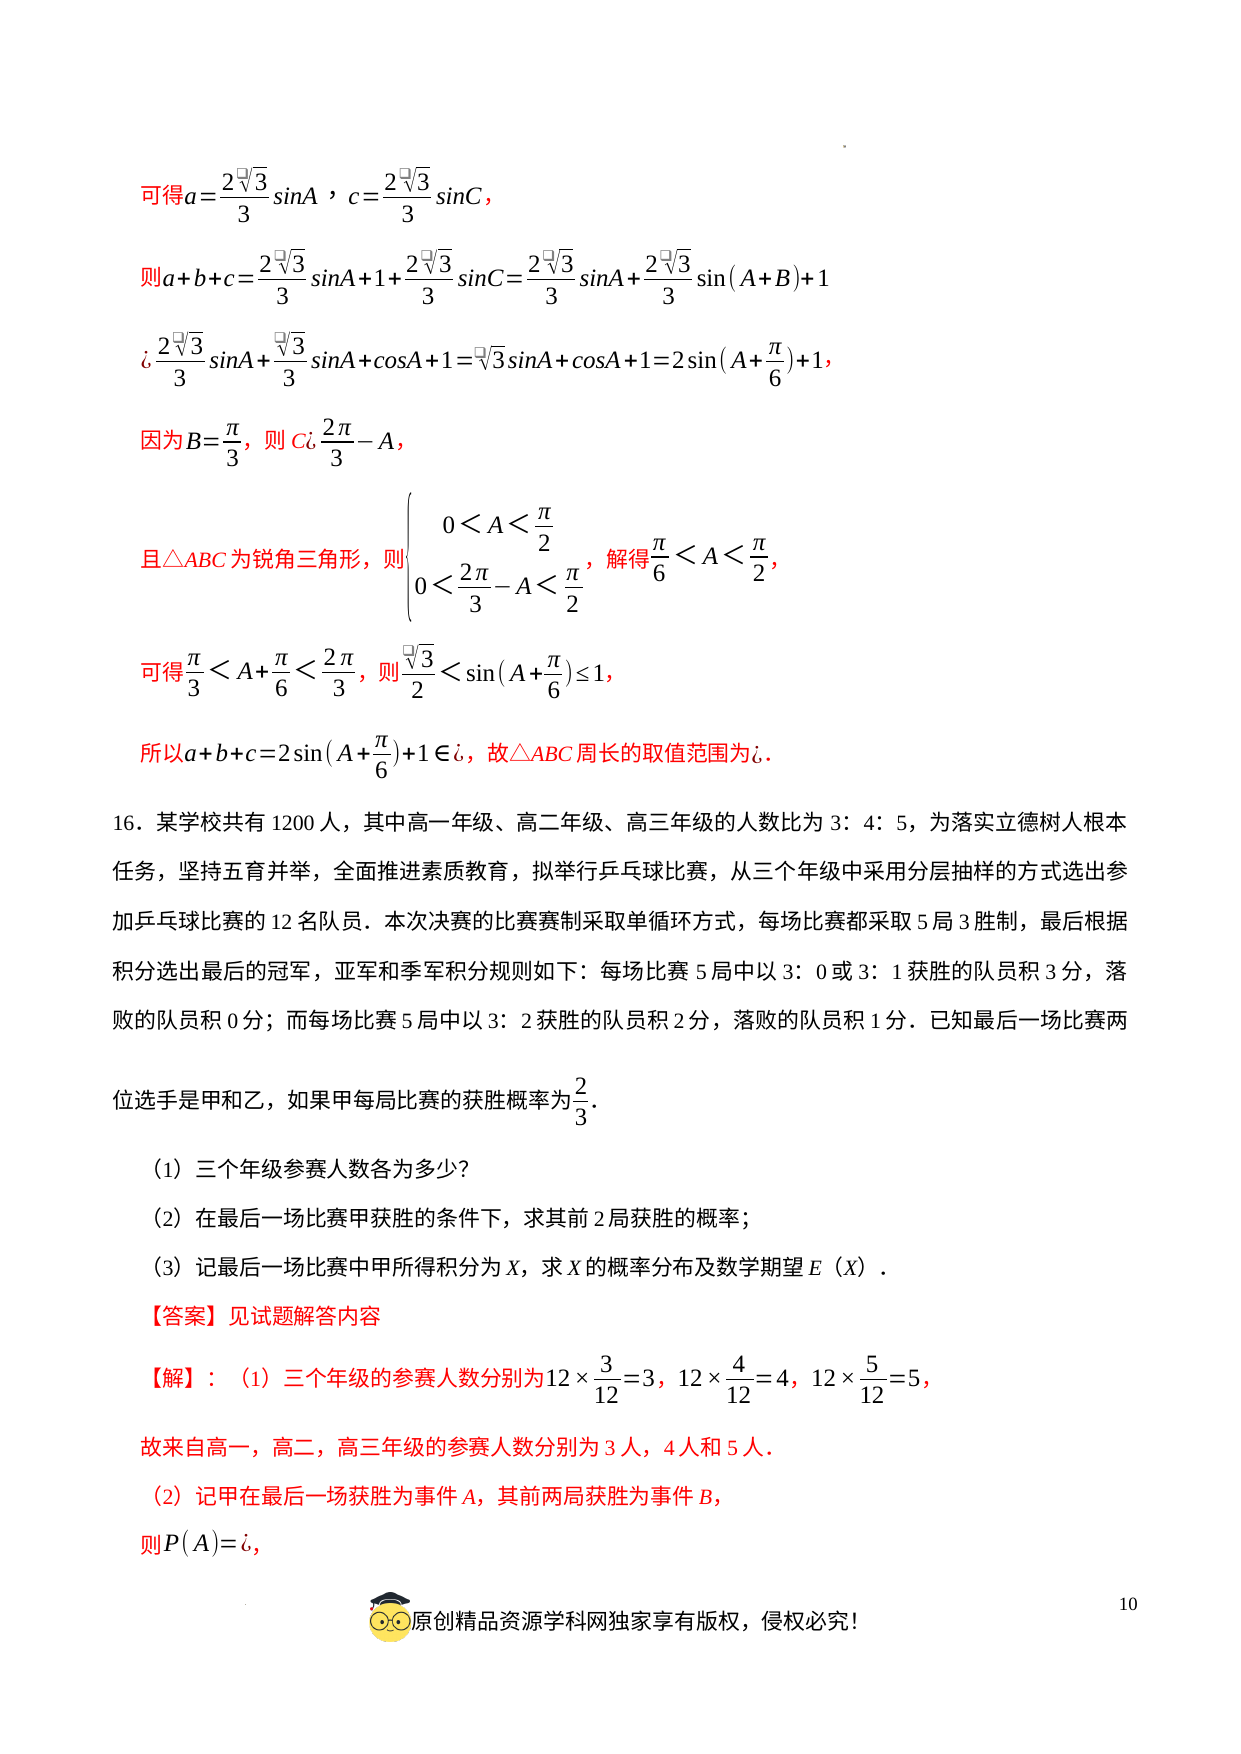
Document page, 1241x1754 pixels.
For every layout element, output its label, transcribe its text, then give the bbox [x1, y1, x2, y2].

text 故来自高一，高二，高三年级的参赛人数分别为3人，4人和5人． [141, 1429, 1128, 1462]
picture [369, 1592, 412, 1642]
text （1）三个年级参赛人数各为多少？ [141, 1151, 1128, 1184]
text 16．某学校共有1200人，其中高一年级、高二年级、高三年级的人数比为3：4：5，为落实立德树人根本任务，坚持五育并举，全面推进素质教育，拟举行乒乓球比赛，从三个年级中采用分层抽样的方式选出参加乒乓球比赛的12名队员．本次决赛的比赛赛制采取单循环方式，每场比赛都采取5局3胜制，最后根据积分选出最后的冠军，亚军和季军积分规则如下：每场比赛5局中以3：0或3：1获胜的队员积3分，落败的队员积0分；而每场比赛5局中以3：2获胜的队员积2分，落败的队员积1分．已知最后一场比赛两位选手是甲和乙，如果甲每局比赛的获胜概率为． [112, 804, 1128, 1135]
text ， [141, 327, 1128, 393]
text 【解】：（1）三个年级的参赛人数分别为，，， [141, 1347, 1128, 1413]
text （2）记甲在最后一场获胜为事件A，其前两局获胜为事件B， [141, 1478, 1128, 1511]
text 可得，则， [141, 640, 1128, 706]
text （2）在最后一场比赛甲获胜的条件下，求其前2局获胜的概率； [141, 1200, 1128, 1233]
text 因为，则C， [141, 409, 1128, 476]
text 可得， [141, 163, 1128, 229]
text （3）记最后一场比赛中甲所得积分为X，求X的概率分布及数学期望E（X）． [141, 1249, 1128, 1282]
text 所以，故△ABC周长的取值范围为． [141, 722, 1128, 788]
text 则 [141, 245, 1128, 311]
text 【答案】见试题解答内容 [141, 1298, 1128, 1331]
text 且△ABC为锐角三角形，则，解得， [141, 491, 1128, 624]
text 则， [141, 1527, 1128, 1560]
